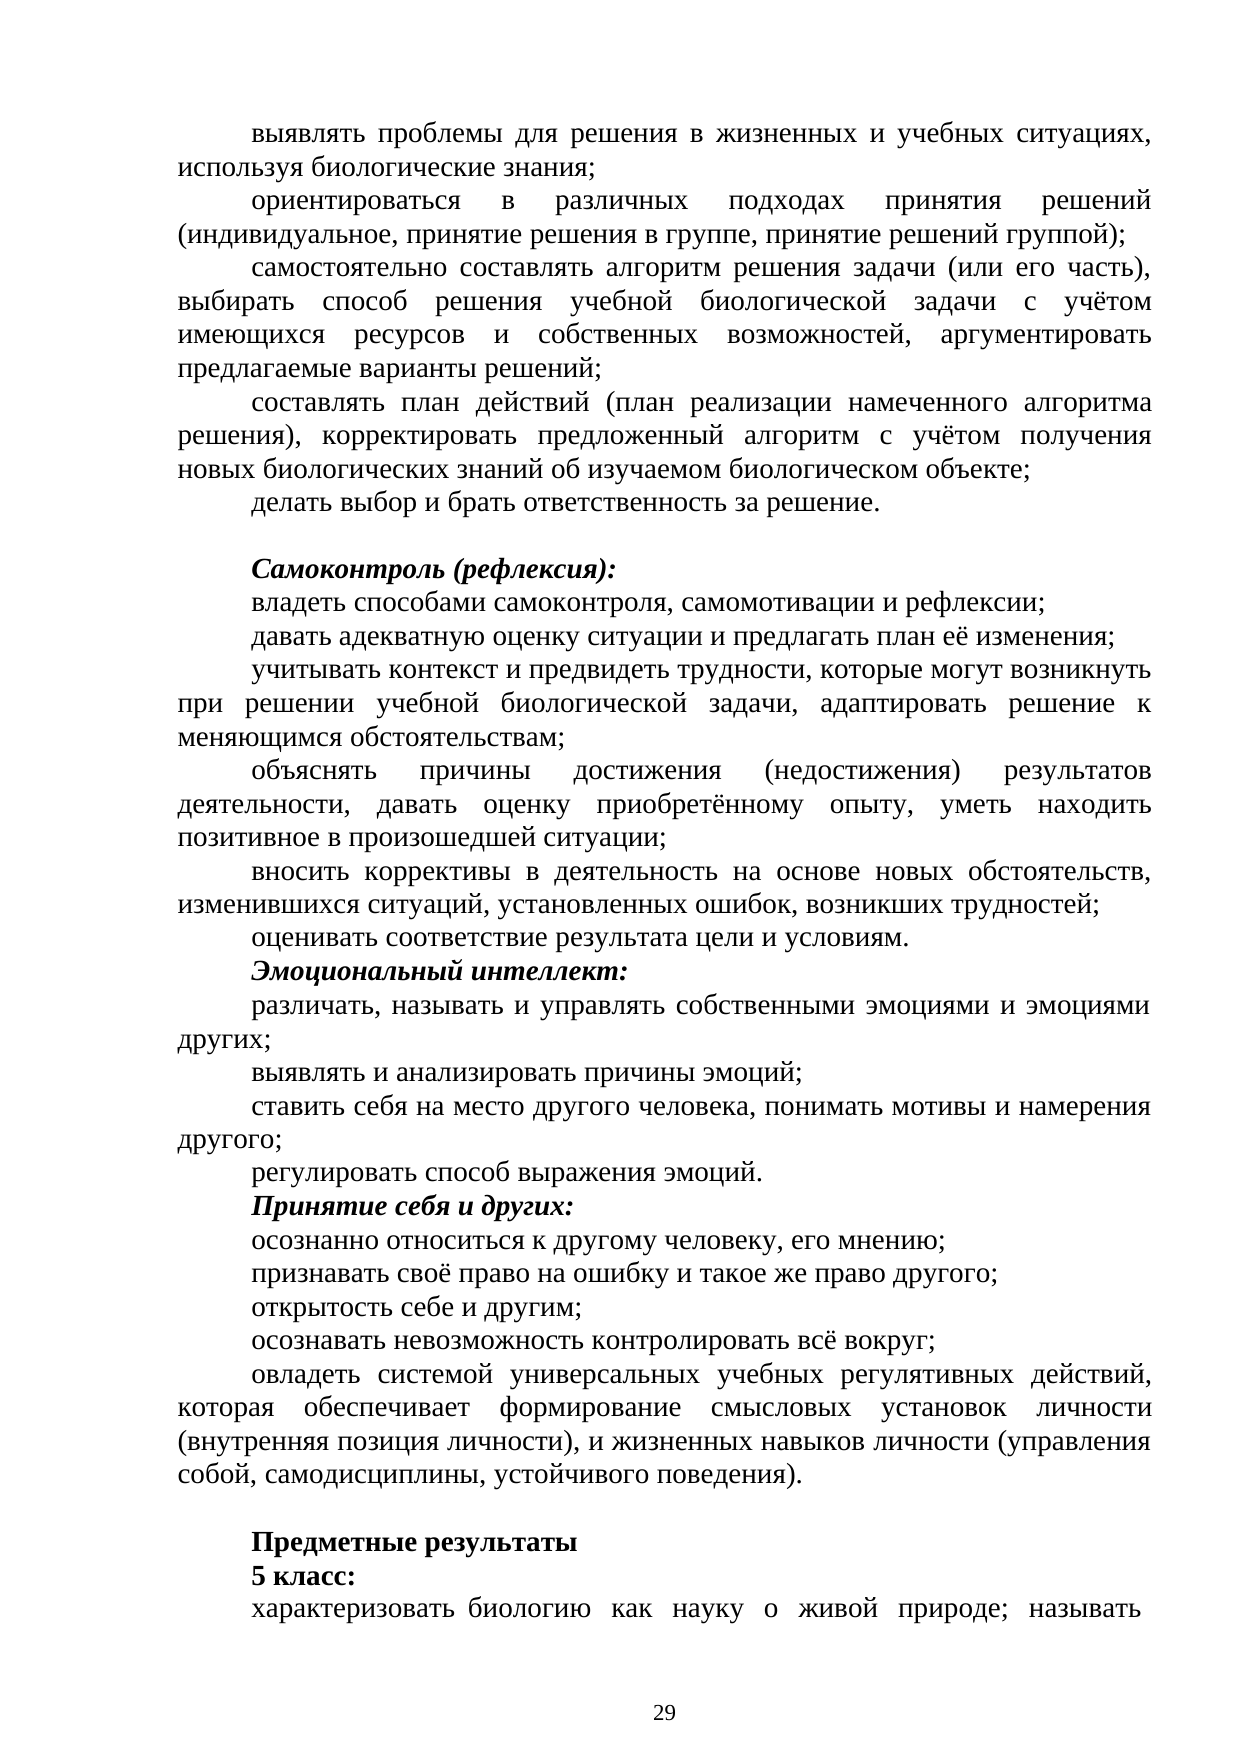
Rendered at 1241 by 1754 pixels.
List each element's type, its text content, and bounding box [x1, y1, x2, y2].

text делать выбор и брать ответственность за решение. [251, 484, 1163, 518]
subtitle Эмоциональный интеллект: [251, 954, 1163, 987]
text ставить себя на место другого человека, понимать мотивы и намерения другого; [177, 1088, 1152, 1155]
text регулировать способ выражения эмоций. [251, 1155, 1163, 1188]
text осознавать невозможность контролировать всё вокруг; [251, 1323, 1163, 1356]
text выявлять проблемы для решения в жизненных и учебных ситуациях, используя биологические знания; [177, 115, 1152, 182]
text выявлять и анализировать причины эмоций; [251, 1054, 1163, 1088]
text различать, называть и управлять собственными эмоциями и эмоциями других; [177, 987, 1151, 1054]
text Предметные результаты 5 класс: [251, 1524, 579, 1591]
text оценивать соответствие результата цели и условиям. [251, 920, 1163, 953]
text вносить коррективы в деятельность на основе новых обстоятельств, изменившихся ситуаций, установленных ошибок, возникших трудностей; [177, 853, 1152, 920]
subtitle Самоконтроль (рефлексия): [251, 552, 1163, 585]
text самостоятельно составлять алгоритм решения задачи (или его часть), выбирать способ решения учебной биологической задачи с учётом имеющихся ресурсов и собственных возможностей, аргументировать предлагаемые варианты решений; [177, 249, 1152, 384]
text ориентироваться в различных подходах принятия решений (индивидуальное, принятие решения в группе, принятие решений группой); [177, 182, 1152, 249]
text при решении учебной биологической задачи, адаптировать решение к меняющимся обстоятельствам; [177, 685, 1151, 752]
text объяснять причины достижения (недостижения) результатов деятельности, давать оценку приобретённому опыту, уметь находить позитивное в произошедшей ситуации; [177, 752, 1152, 853]
text овладеть системой универсальных учебных регулятивных действий, которая обеспечивает формирование смысловых установок личности (внутренняя позиция личности), и жизненных навыков личности (управления собой, самодисциплины, устойчивого поведения). [177, 1356, 1152, 1490]
text составлять план действий (план реализации намеченного алгоритма решения), корректировать предложенный алгоритм с учётом получения новых биологических знаний об изучаемом биологическом объекте; [177, 384, 1152, 484]
text давать адекватную оценку ситуации и предлагать план её изменения; учитывать контекст и предвидеть трудности, которые могут возникнуть [251, 618, 1163, 685]
text осознанно относиться к другому человеку, его мнению; признавать своё право на ошибку и такое же право другого; открытость себе и другим; [251, 1222, 1000, 1323]
text характеризовать биологию как науку о живой природе; называть [251, 1591, 1163, 1624]
subtitle Принятие себя и других: [251, 1189, 1163, 1222]
text владеть способами самоконтроля, самомотивации и рефлексии; [251, 585, 1163, 618]
